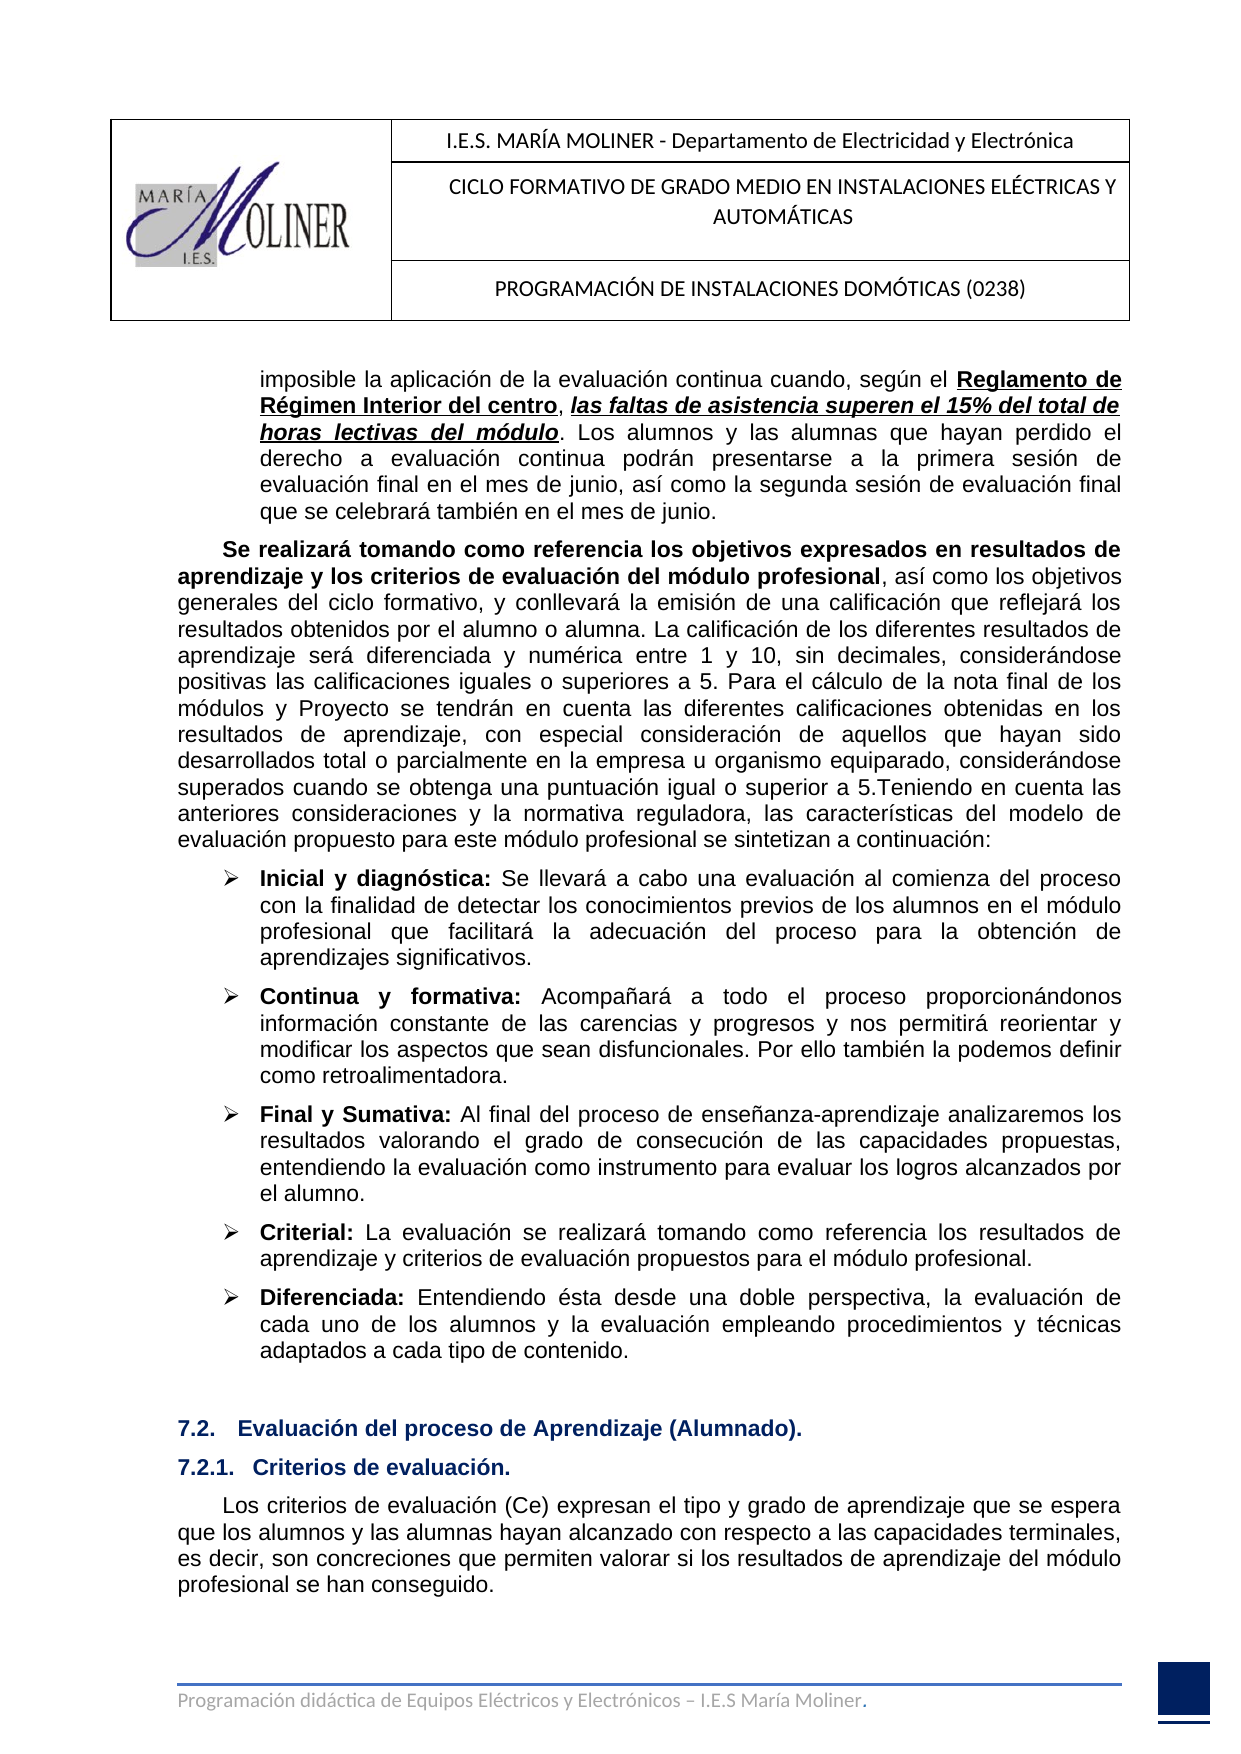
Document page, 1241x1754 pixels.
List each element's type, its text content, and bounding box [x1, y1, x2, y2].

subtitle Criterios de evaluación. [177, 1453, 1122, 1480]
text Se realizará tomando como referencia los objetivos expresados en resultados de aprendizaje y los criterios de evaluación del módulo profesional, así como los objetivos generales del ciclo formativo, y conllevará la emisión de una calificación que reflejará los resultados obtenidos por el alumno o alumna. La calificación de los diferentes resultados de aprendizaje será diferenciada y numérica entre 1 y 10, sin decimales, considerándose positivas las calificaciones iguales o superiores a 5. Para el cálculo de la nota final de los módulos y Proyecto se tendrán en cuenta las diferentes calificaciones obtenidas en los resultados de aprendizaje, con especial consideración de aquellos que hayan sido desarrollados total o parcialmente en la empresa u organismo equiparado, considerándose superados cuando se obtenga una puntuación igual o superior a 5.Teniendo en cuenta las anteriores consideraciones y la normativa reguladora, las características del modelo de evaluación propuesto para este módulo profesional se sintetizan a continuación: [177, 536, 1122, 853]
subtitle Evaluación del proceso de Aprendizaje (Alumnado). [177, 1414, 1122, 1441]
list Final y Sumativa: Al final del proceso de enseñanza-aprendizaje analizaremos los resultados valorando el grado de consecución de las capacidades propuestas, entendiendo la evaluación como instrumento para evaluar los logros alcanzados por el alumno. [222, 1101, 1122, 1206]
list Inicial y diagnóstica: Se llevará a cabo una evaluación al comienza del proceso con la finalidad de detectar los conocimientos previos de los alumnos en el módulo profesional que facilitará la adecuación del proceso para la obtención de aprendizajes significativos. [222, 865, 1122, 971]
picture [121, 155, 353, 281]
list Continua y formativa: Acompañará a todo el proceso proporcionándonos información constante de las carencias y progresos y nos permitirá reorientar y modificar los aspectos que sean disfuncionales. Por ello también la podemos definir como retroalimentadora. [222, 983, 1122, 1088]
list Criterial: La evaluación se realizará tomando como referencia los resultados de aprendizaje y criterios de evaluación propuestos para el módulo profesional. [222, 1219, 1122, 1272]
list Diferenciada: Entendiendo ésta desde una doble perspectiva, la evaluación de cada uno de los alumnos y la evaluación empleando procedimientos y técnicas adaptados a cada tipo de contenido. [222, 1284, 1122, 1363]
text Los criterios de evaluación (Ce) expresan el tipo y grado de aprendizaje que se espera que los alumnos y las alumnas hayan alcanzado con respecto a las capacidades terminales, es decir, son concreciones que permiten valorar si los resultados de aprendizaje del módulo profesional se han conseguido. [177, 1492, 1122, 1598]
